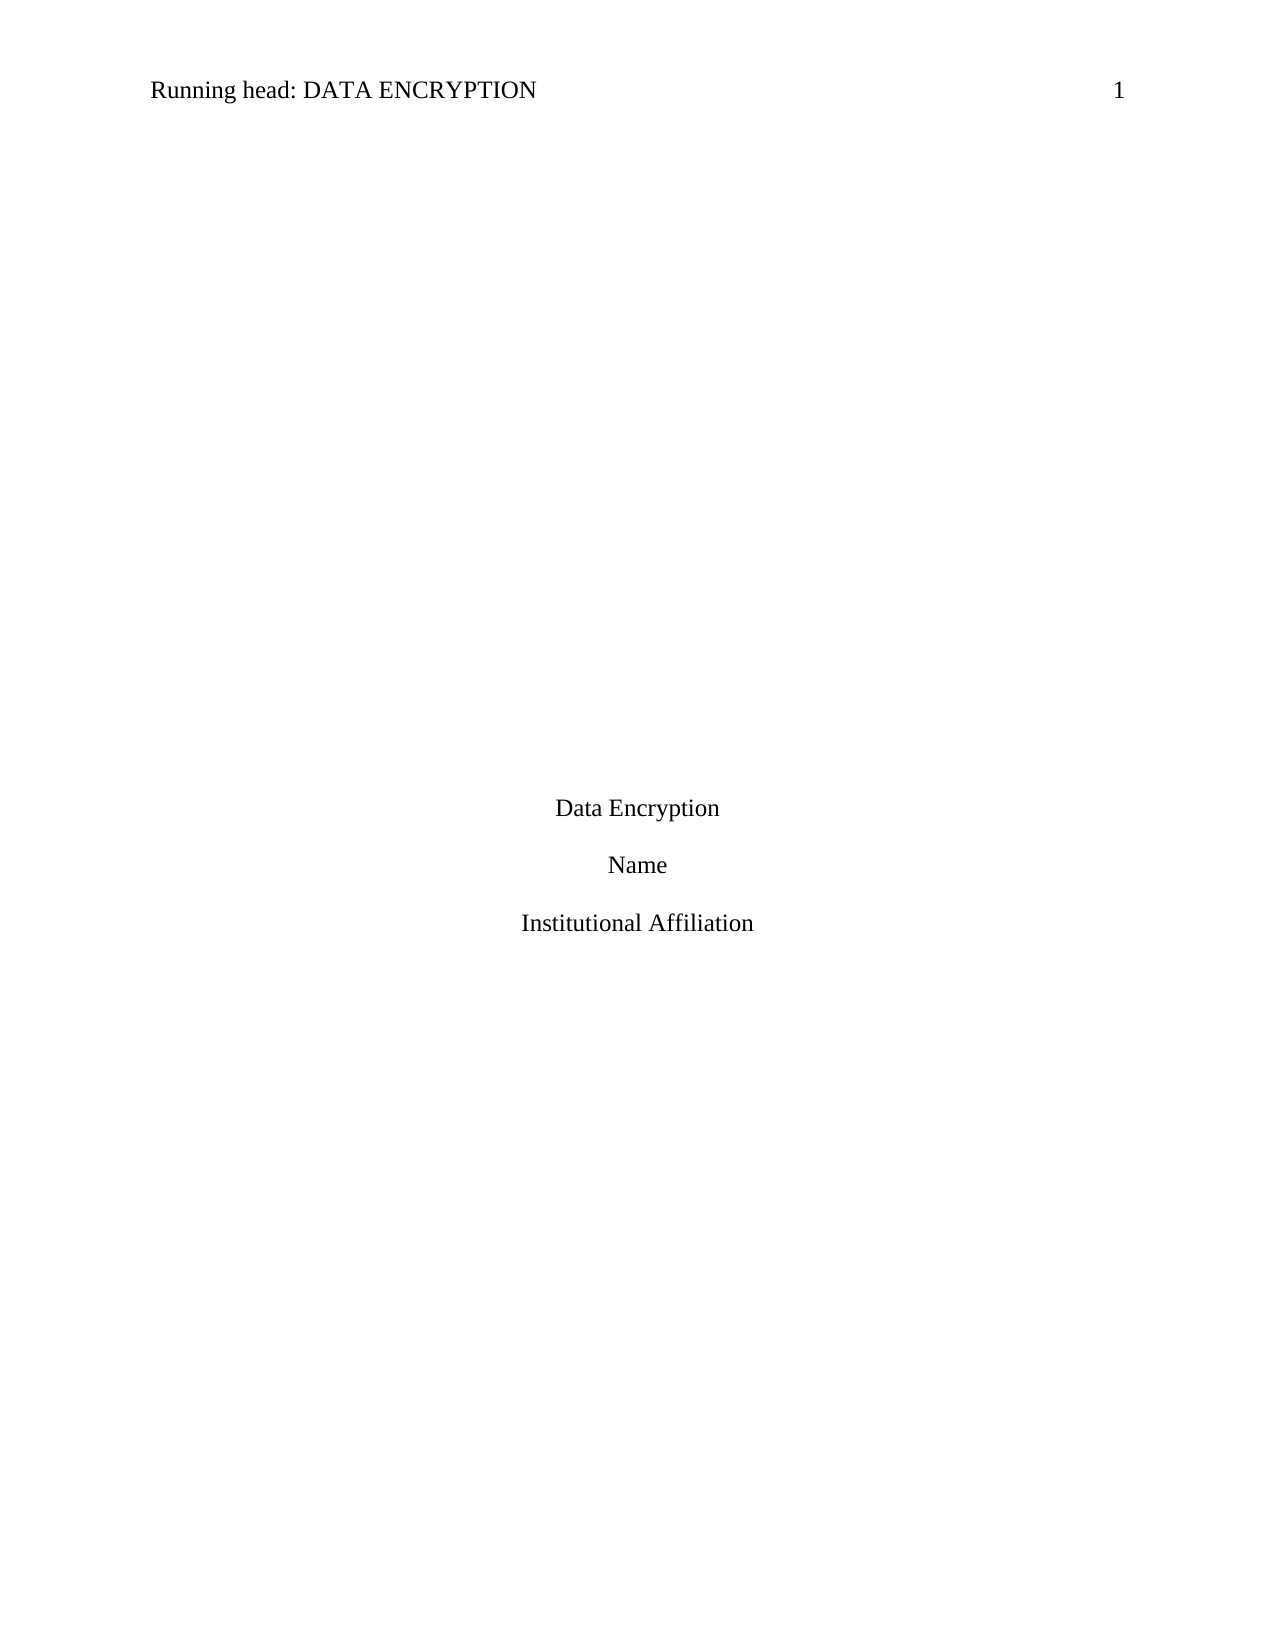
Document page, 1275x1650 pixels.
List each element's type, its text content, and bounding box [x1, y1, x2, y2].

text Name [150, 851, 1125, 879]
text Data Encryption [150, 793, 1125, 822]
text Institutional Affiliation [150, 908, 1125, 937]
